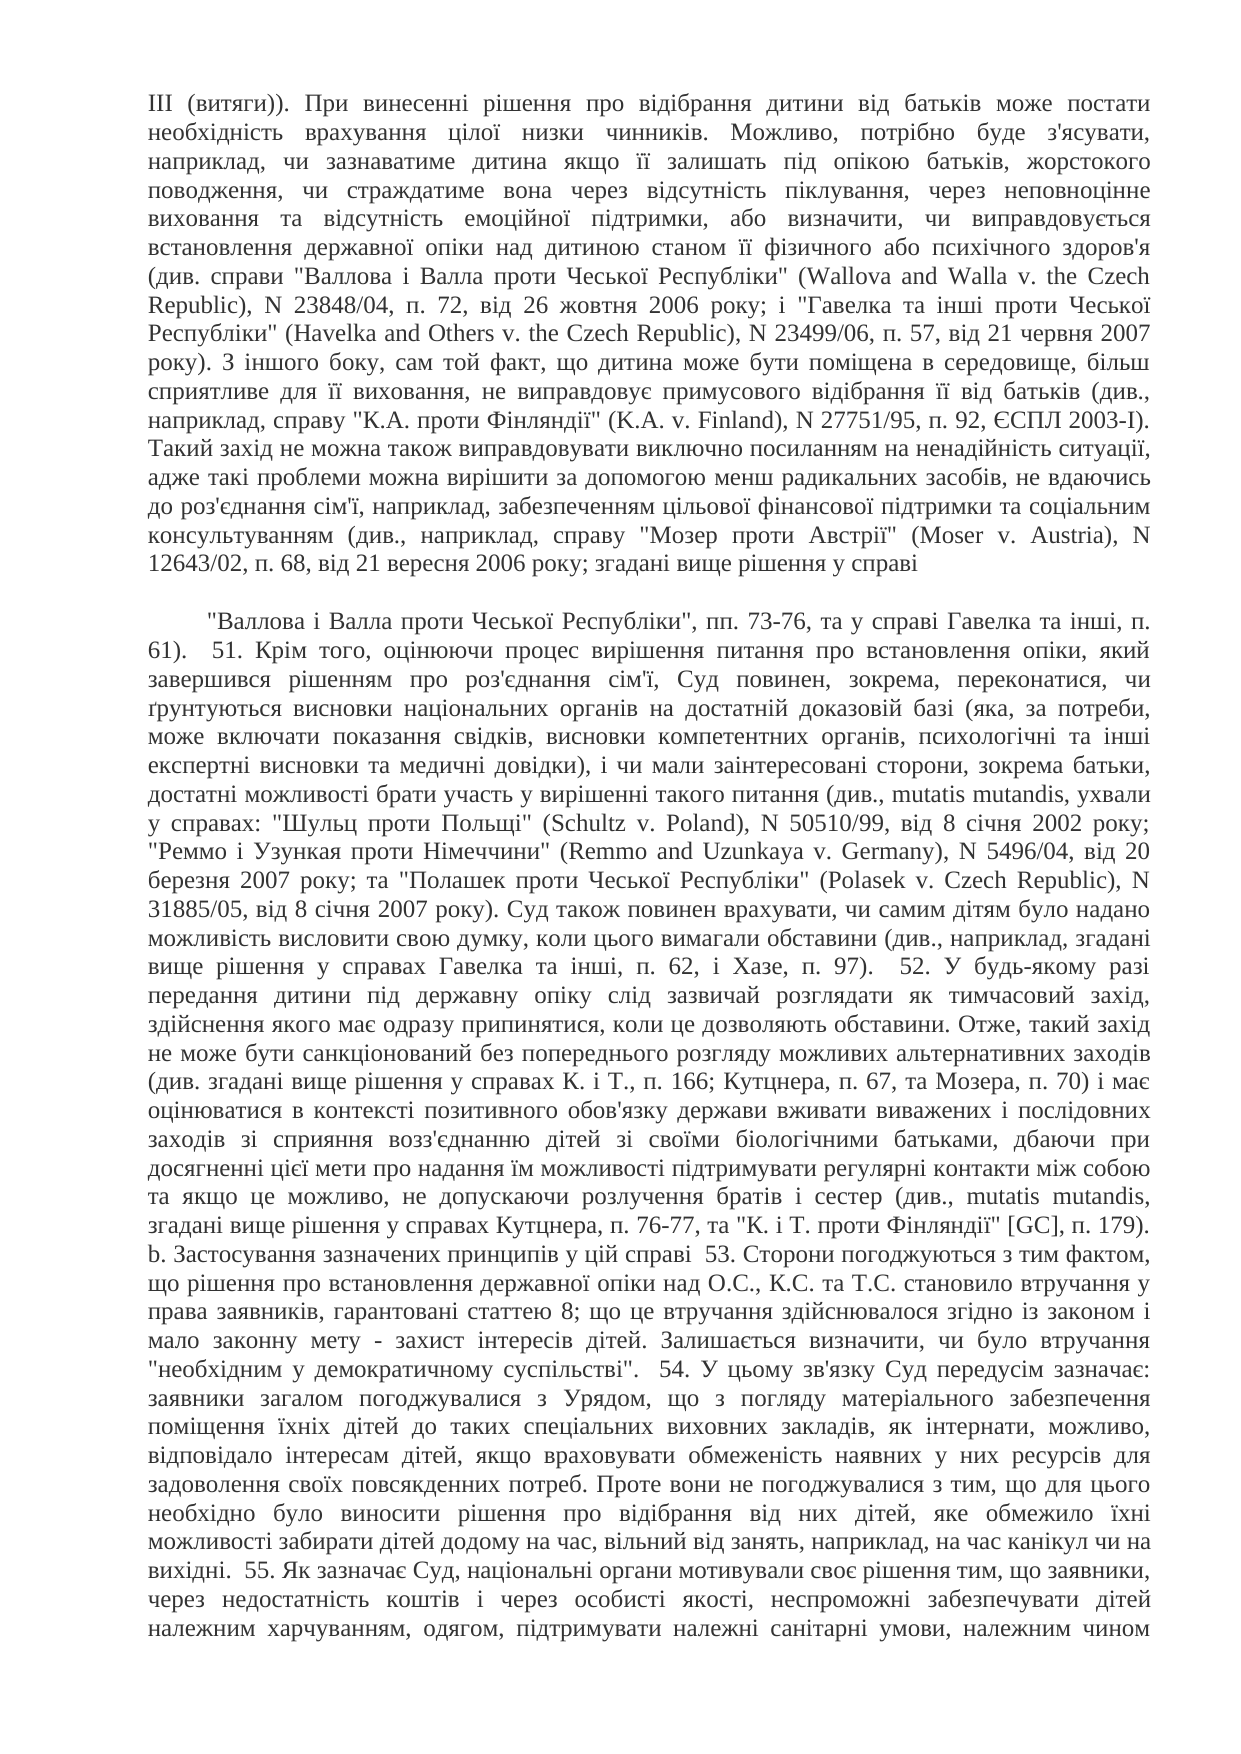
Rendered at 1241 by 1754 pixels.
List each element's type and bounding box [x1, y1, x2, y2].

text [148, 606, 1152, 1641]
text [148, 88, 1152, 577]
